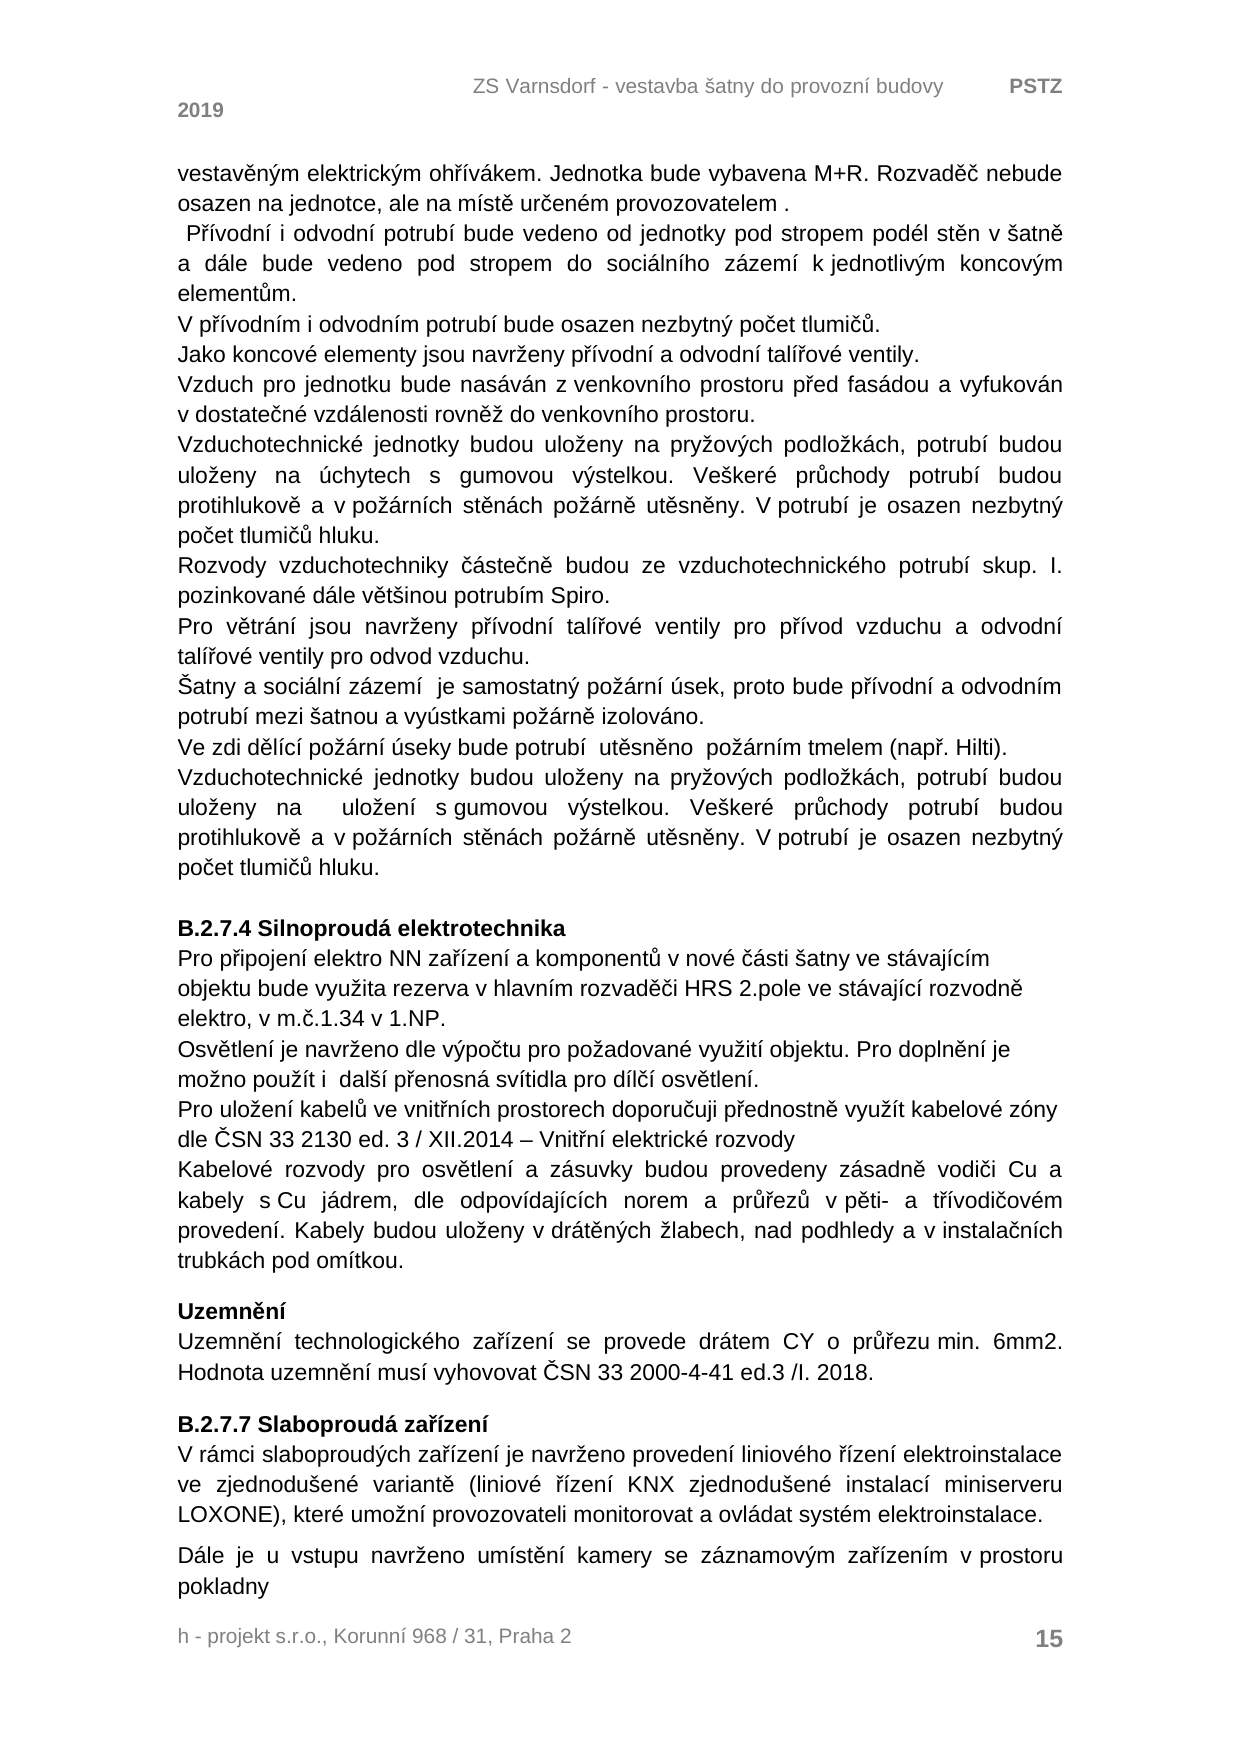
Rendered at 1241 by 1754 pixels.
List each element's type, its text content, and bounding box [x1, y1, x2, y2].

text Jako koncové elementy jsou navrženy přívodní a odvodní talířové ventily. [177, 341, 1063, 367]
text V přívodním i odvodním potrubí bude osazen nezbytný počet tlumičů. [177, 311, 1063, 337]
text Kabelové rozvody pro osvětlení a zásuvky budou provedeny zásadně vodiči Cu a kabely s Cu jádrem, dle odpovídajících norem a průřezů v pěti- a třívodičovém provedení. Kabely budou uloženy v drátěných žlabech, nad podhledy a v instalačních trubkách pod omítkou. [177, 1156, 1063, 1273]
text B.2.7.4 Silnoproudá elektrotechnika [177, 915, 1063, 941]
text B.2.7.7 Slaboproudá zařízení [177, 1411, 1063, 1437]
text Uzemnění [177, 1298, 1063, 1324]
text Rozvody vzduchotechniky částečně budou ze vzduchotechnického potrubí skup. I. pozinkované dále většinou potrubím Spiro. [177, 552, 1063, 609]
text Přívodní i odvodní potrubí bude vedeno od jednotky pod stropem podél stěn v šatně a dále bude vedeno pod stropem do sociálního zázemí k jednotlivým koncovým elementům. [177, 220, 1063, 307]
text Ve zdi dělící požární úseky bude potrubí utěsněno požárním tmelem (např. Hilti). [177, 733, 1063, 760]
text Vzduchotechnické jednotky budou uloženy na pryžových podložkách, potrubí budou uloženy na úchytech s gumovou výstelkou. Veškeré průchody potrubí budou protihlukově a v požárních stěnách požárně utěsněny. V potrubí je osazen nezbytný počet tlumičů hluku. [177, 431, 1063, 548]
subtitle Šatny a sociální zázemí je samostatný požární úsek, proto bude přívodní a odvodním potrubí mezi šatnou a vyústkami požárně izolováno. [177, 673, 1063, 729]
text Uzemnění technologického zařízení se provede drátem CY o průřezu min. 6mm2. Hodnota uzemnění musí vyhovovat ČSN 33 2000-4-41 ed.3 /I. 2018. [177, 1328, 1063, 1385]
text Dále je u vstupu navrženo umístění kamery se záznamovým zařízením v prostoru pokladny [177, 1542, 1063, 1599]
text Vzduch pro jednotku bude nasáván z venkovního prostoru před fasádou a vyfukován v dostatečné vzdálenosti rovněž do venkovního prostoru. [177, 371, 1063, 427]
text V rámci slaboproudých zařízení je navrženo provedení liniového řízení elektroinstalace ve zjednodušené variantě (liniové řízení KNX zjednodušené instalací miniserveru LOXONE), které umožní provozovateli monitorovat a ovládat systém elektroinstalace. [177, 1441, 1063, 1528]
text Pro větrání jsou navrženy přívodní talířové ventily pro přívod vzduchu a odvodní talířové ventily pro odvod vzduchu. [177, 613, 1063, 669]
text Osvětlení je navrženo dle výpočtu pro požadované využití objektu. Pro doplnění je možno použít i další přenosná svítidla pro dílčí osvětlení. [177, 1036, 1063, 1092]
text Pro připojení elektro NN zařízení a komponentů v nové části šatny ve stávajícím objektu bude využita rezerva v hlavním rozvaděči HRS 2.pole ve stávající rozvodně elektro, v m.č.1.34 v 1.NP. [177, 945, 1063, 1032]
text Vzduchotechnické jednotky budou uloženy na pryžových podložkách, potrubí budou uloženy na uložení s gumovou výstelkou. Veškeré průchody potrubí budou protihlukově a v požárních stěnách požárně utěsněny. V potrubí je osazen nezbytný počet tlumičů hluku. [177, 764, 1063, 881]
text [177, 159, 1063, 216]
text Pro uložení kabelů ve vnitřních prostorech doporučuji přednostně využít kabelové zóny dle ČSN 33 2130 ed. 3 / XII.2014 – Vnitřní elektrické rozvody [177, 1096, 1063, 1152]
